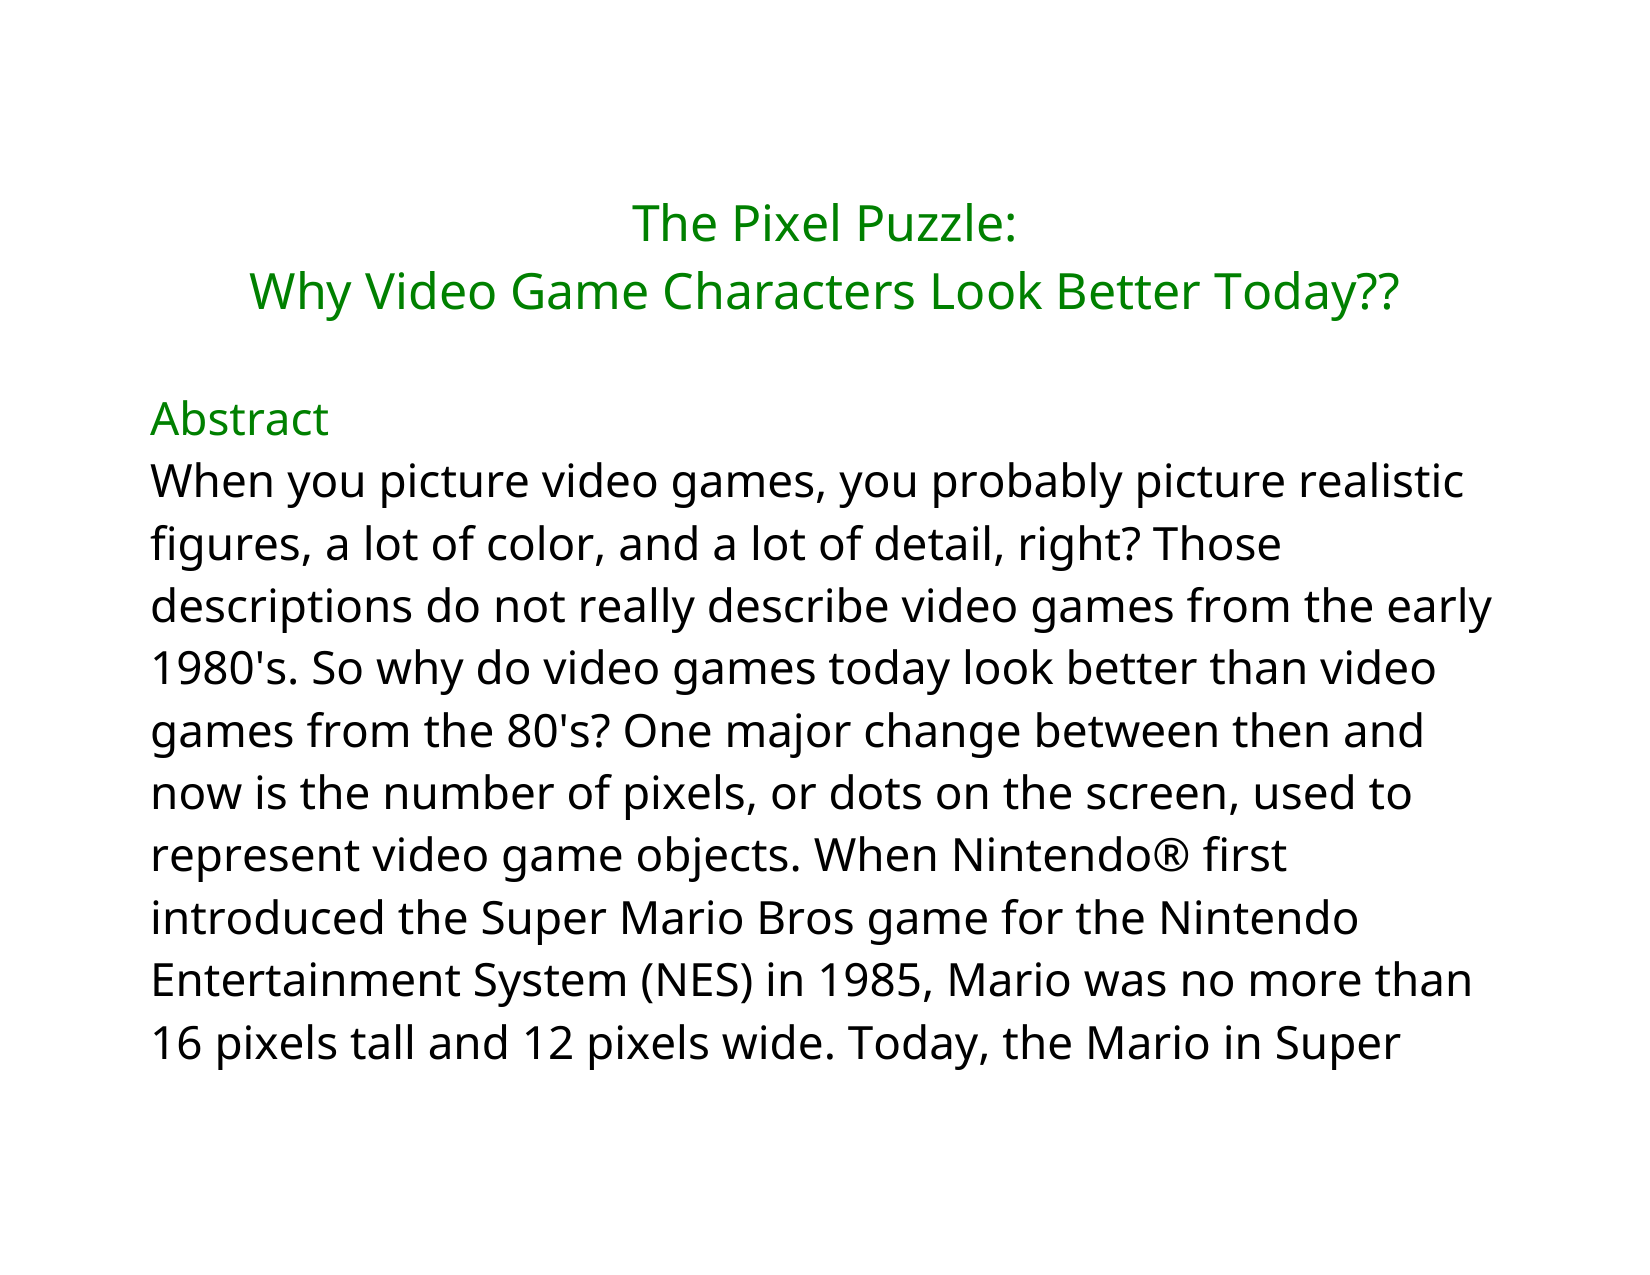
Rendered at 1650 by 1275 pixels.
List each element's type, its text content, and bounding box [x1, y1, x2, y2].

text Why Video Game Characters Look Better Today?? [150, 256, 1500, 324]
text Abstract [150, 386, 1500, 448]
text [150, 448, 1500, 1072]
text The Pixel Puzzle: [150, 187, 1500, 256]
